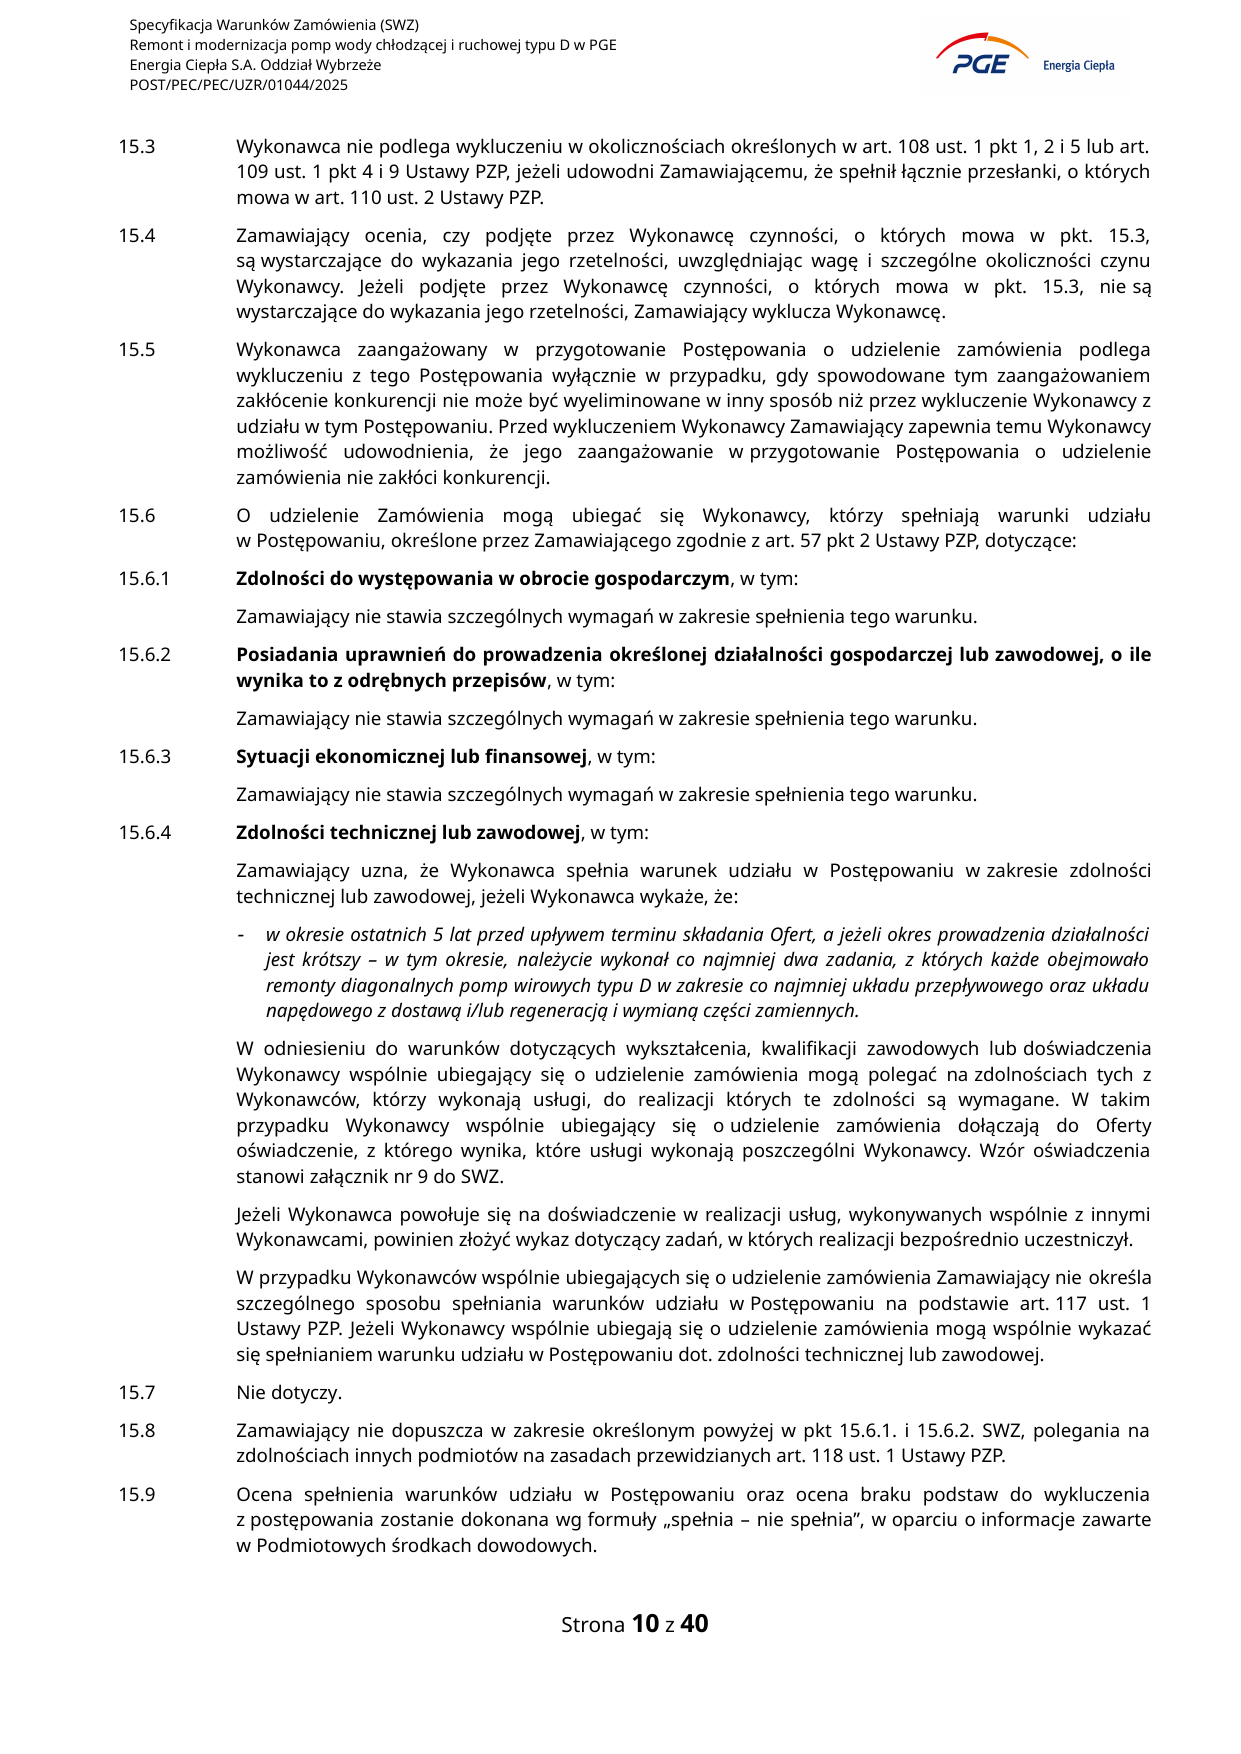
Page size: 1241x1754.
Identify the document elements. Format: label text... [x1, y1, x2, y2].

list Zdolności do występowania w obrocie gospodarczym, w tym: [118, 566, 1152, 591]
subtitle Posiadania uprawnień do prowadzenia określonej działalności gospodarczej lub zawodowej, o ile wynika to z odrębnych przepisów, w tym: [118, 642, 1152, 693]
subtitle Wykonawca zaangażowany w przygotowanie Postępowania o udzielenie zamówienia podlega wykluczeniu z tego Postępowania wyłącznie w przypadku, gdy spowodowane tym zaangażowaniem zakłócenie konkurencji nie może być wyeliminowane w inny sposób niż przez wykluczenie Wykonawcy z udziału w tym Postępowaniu. Przed wykluczeniem Wykonawcy Zamawiający zapewnia temu Wykonawcy możliwość udowodnienia, że jego zaangażowanie w przygotowanie Postępowania o udzielenie zamówienia nie zakłóci konkurencji. [118, 337, 1152, 490]
subtitle Nie dotyczy. [118, 1379, 1152, 1405]
subtitle Zamawiający nie stawia szczególnych wymagań w zakresie spełnienia tego warunku. [236, 781, 1152, 807]
subtitle Zdolności technicznej lub zawodowej, w tym: [118, 819, 1152, 845]
picture [918, 14, 1131, 96]
text Zamawiający nie stawia szczególnych wymagań w zakresie spełnienia tego warunku. [236, 604, 1152, 629]
subtitle W przypadku Wykonawców wspólnie ubiegających się o udzielenie zamówienia Zamawiający nie określa szczególnego sposobu spełniania warunków udziału w Postępowaniu na podstawie art. 117 ust. 1 Ustawy PZP. Jeżeli Wykonawcy wspólnie ubiegają się o udzielenie zamówienia mogą wspólnie wykazać się spełnianiem warunku udziału w Postępowaniu dot. zdolności technicznej lub zawodowej. [236, 1265, 1152, 1367]
subtitle Zamawiający ocenia, czy podjęte przez Wykonawcę czynności, o których mowa w pkt. 15.3, są wystarczające do wykazania jego rzetelności, uwzględniając wagę i szczególne okoliczności czynu Wykonawcy. Jeżeli podjęte przez Wykonawcę czynności, o których mowa w pkt. 15.3, nie są wystarczające do wykazania jego rzetelności, Zamawiający wyklucza Wykonawcę. [118, 222, 1152, 324]
subtitle Zamawiający nie dopuszcza w zakresie określonym powyżej w pkt 15.6.1. i 15.6.2. SWZ, polegania na zdolnościach innych podmiotów na zasadach przewidzianych art. 118 ust. 1 Ustawy PZP. [118, 1417, 1152, 1468]
subtitle Wykonawca nie podlega wykluczeniu w okolicznościach określonych w art. 108 ust. 1 pkt 1, 2 i 5 lub art. 109 ust. 1 pkt 4 i 9 Ustawy PZP, jeżeli udowodni Zamawiającemu, że spełnił łącznie przesłanki, o których mowa w art. 110 ust. 2 Ustawy PZP. [118, 133, 1152, 209]
subtitle Sytuacji ekonomicznej lub finansowej, w tym: [118, 743, 1152, 769]
subtitle Zamawiający nie stawia szczególnych wymagań w zakresie spełnienia tego warunku. [236, 705, 1152, 731]
subtitle Zamawiający uzna, że Wykonawca spełnia warunek udziału w Postępowaniu w zakresie zdolności technicznej lub zawodowej, jeżeli Wykonawca wykaże, że: [236, 857, 1152, 908]
subtitle w okresie ostatnich 5 lat przed upływem terminu składania Ofert, a jeżeli okres prowadzenia działalności jest krótszy – w tym okresie, należycie wykonał co najmniej dwa zadania, z których każde obejmowało remonty diagonalnych pomp wirowych typu D w zakresie co najmniej układu przepływowego oraz układu napędowego z dostawą i/lub regeneracją i wymianą części zamiennych. [236, 921, 1152, 1023]
subtitle O udzielenie Zamówienia mogą ubiegać się Wykonawcy, którzy spełniają warunki udziału w Postępowaniu, określone przez Zamawiającego zgodnie z art. 57 pkt 2 Ustawy PZP, dotyczące: [118, 502, 1152, 553]
subtitle Jeżeli Wykonawca powołuje się na doświadczenie w realizacji usług, wykonywanych wspólnie z innymi Wykonawcami, powinien złożyć wykaz dotyczący zadań, w których realizacji bezpośrednio uczestniczył. [236, 1201, 1152, 1252]
subtitle W odniesieniu do warunków dotyczących wykształcenia, kwalifikacji zawodowych lub doświadczenia Wykonawcy wspólnie ubiegający się o udzielenie zamówienia mogą polegać na zdolnościach tych z Wykonawców, którzy wykonają usługi, do realizacji których te zdolności są wymagane. W takim przypadku Wykonawcy wspólnie ubiegający się o udzielenie zamówienia dołączają do Oferty oświadczenie, z którego wynika, które usługi wykonają poszczególni Wykonawcy. Wzór oświadczenia stanowi załącznik nr 9 do SWZ. [236, 1036, 1152, 1189]
subtitle Ocena spełnienia warunków udziału w Postępowaniu oraz ocena braku podstaw do wykluczenia z postępowania zostanie dokonana wg formuły „spełnia – nie spełnia”, w oparciu o informacje zawarte w Podmiotowych środkach dowodowych. [118, 1481, 1152, 1557]
